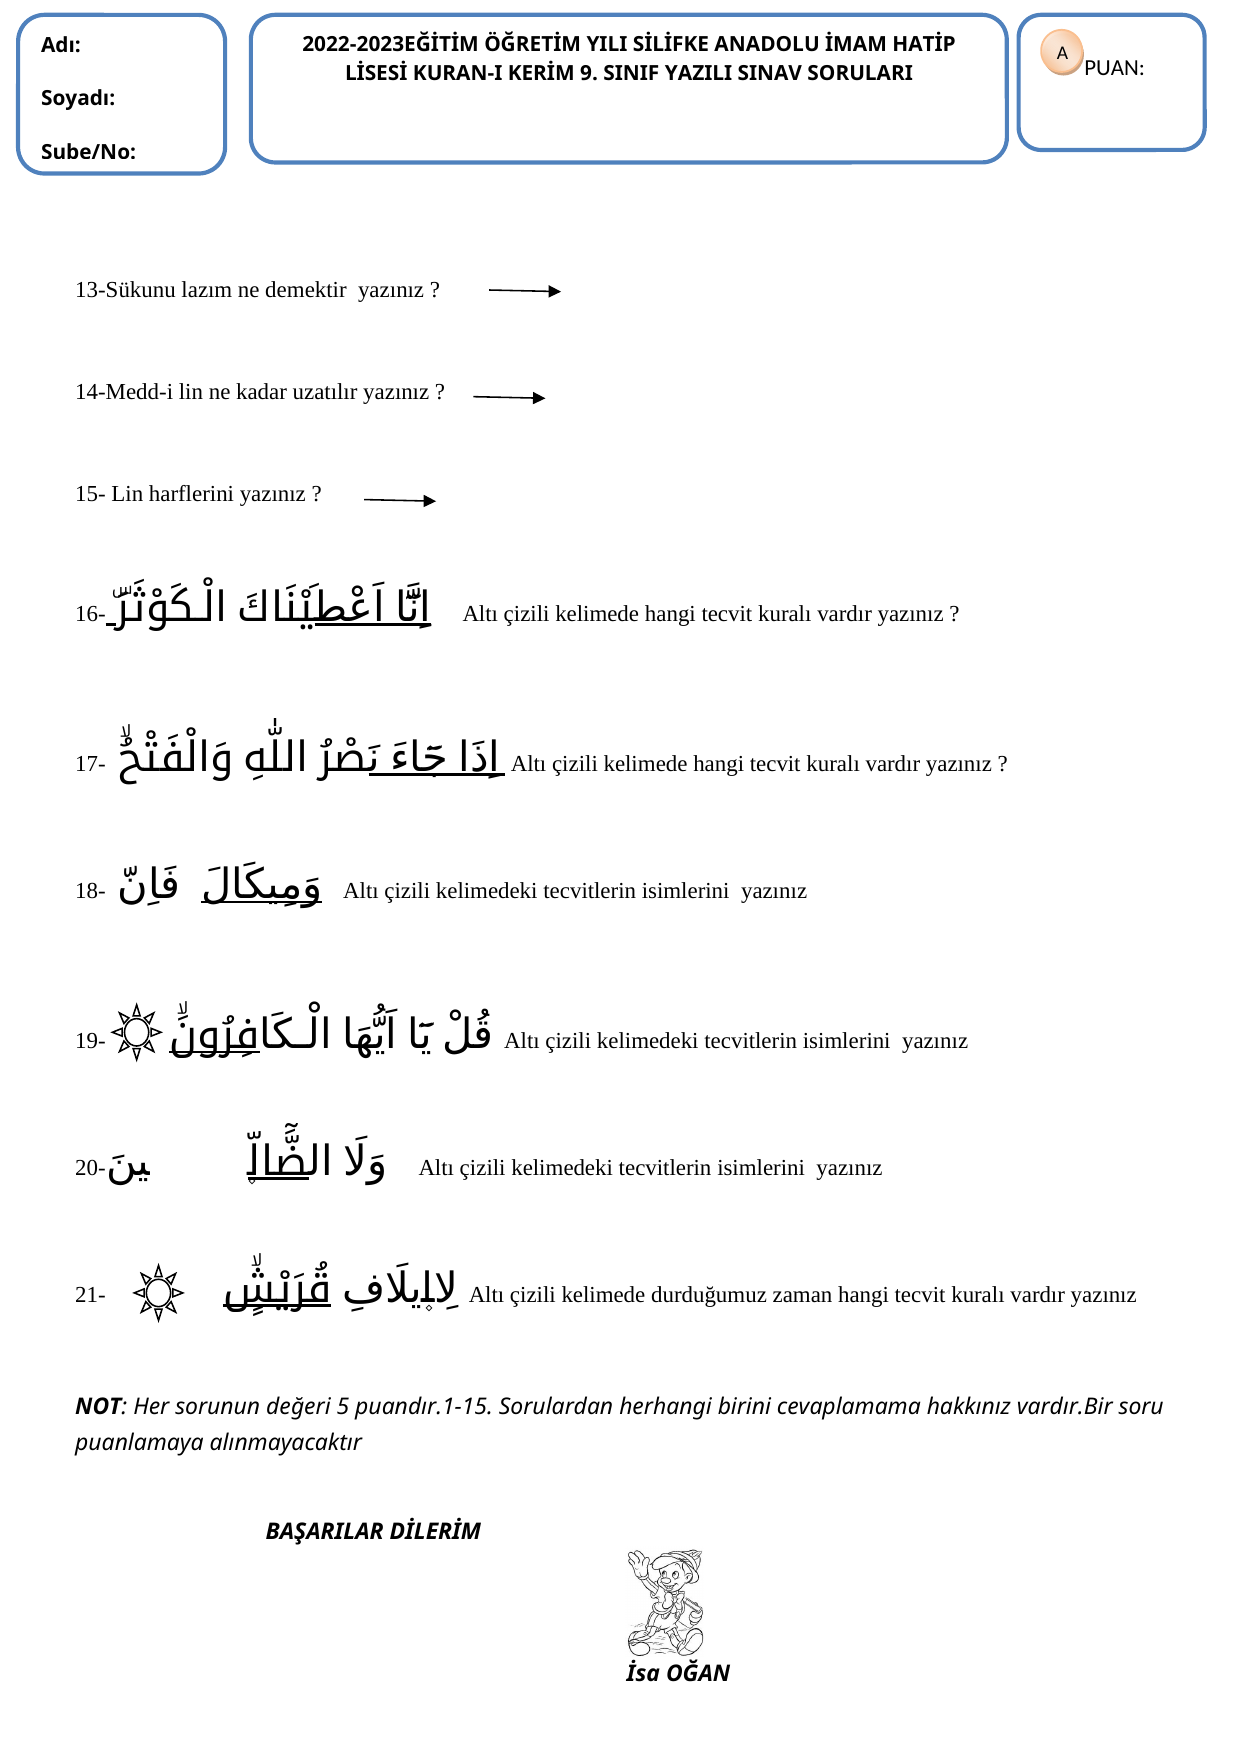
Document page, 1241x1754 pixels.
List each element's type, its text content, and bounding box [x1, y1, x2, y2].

text 20-وَلَا الضَّٓالّ۪ينَ Altı çizili kelimedeki tecvitlerin isimlerini yazınız [75, 1136, 1165, 1184]
text NOT: Her sorunun değeri 5 puandır.1-15. Sorulardan herhangi birini cevaplamama hakkınız vardır.Bir soru puanlamaya alınmayacaktır [75, 1390, 1165, 1457]
text 15- Lin harflerini yazınız ? [75, 480, 1165, 506]
text 17- اِذَا جَٓاءَ نَصْرُ اللّٰهِ وَالْفَتْحُۙ Altı çizili kelimede hangi tecvit kuralı vardır yazınız ? [75, 732, 1165, 780]
text 19- قُلْ يَٓا اَيُّهَا الْـكَافِرُونَۙ Altı çizili kelimedeki tecvitlerin isimlerini yazınız [138, 1009, 1165, 1057]
text 16- اِنَّٓا اَعْطَيْنَاكَ الْـكَوْثَرَۜ Altı çizili kelimede hangi tecvit kuralı vardır yazınız ? [75, 582, 1165, 630]
picture [625, 1546, 705, 1657]
text 21- لِا۪يلَافِ قُرَيْشٍۙ Altı çizili kelimede durduğumuz zaman hangi tecvit kuralı vardır yazınız [159, 1263, 1165, 1311]
text 18- وَمِيكَالَ فَاِنّ Altı çizili kelimedeki tecvitlerin isimlerini yazınız [75, 859, 1165, 907]
text 14-Medd-i lin ne kadar uzatılır yazınız ? [75, 378, 1165, 404]
text 13-Sükunu lazım ne demektir yazınız ? [75, 276, 1165, 302]
